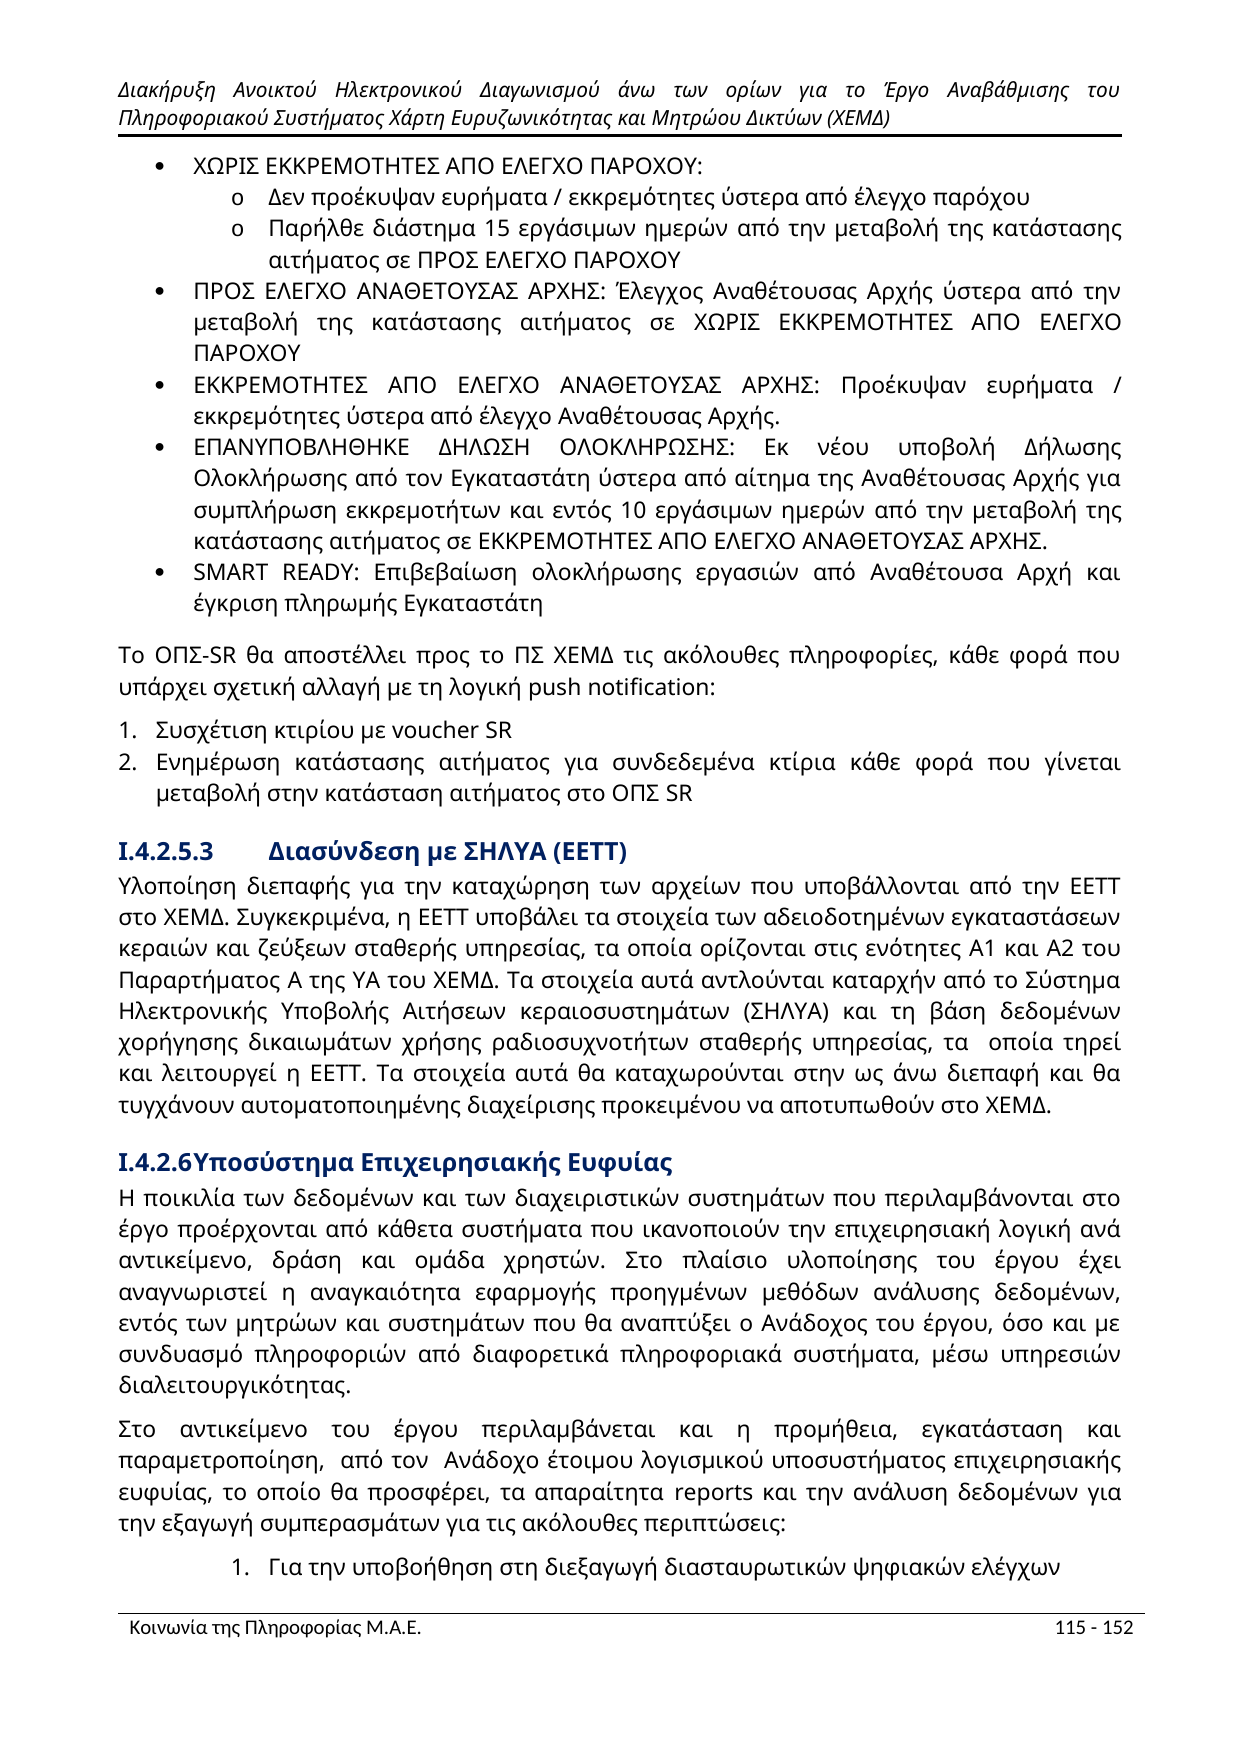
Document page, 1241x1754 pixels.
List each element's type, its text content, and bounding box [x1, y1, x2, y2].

subtitle Υποσύστημα Επιχειρησιακής Ευφυίας [118, 1145, 1122, 1179]
list ΕΠΑΝΥΠΟΒΛΗΘΗΚΕ ΔΗΛΩΣΗ ΟΛΟΚΛΗΡΩΣΗΣ: Εκ νέου υποβολή Δήλωσης Ολοκλήρωσης από τον Εγκαταστάτη ύστερα από αίτημα της Αναθέτουσας Αρχής για συμπλήρωση εκκρεμοτήτων και εντός 10 εργάσιμων ημερών από την μεταβολή της κατάστασης αιτήματος σε ΕΚΚΡΕΜΟΤΗΤΕΣ ΑΠΟ ΕΛΕΓΧΟ ΑΝΑΘΕΤΟΥΣΑΣ ΑΡΧΗΣ. [156, 431, 1122, 556]
list Υλοποίηση διεπαφής για την καταχώρηση των αρχείων που υποβάλλονται από την ΕΕΤΤ στο ΧΕΜΔ. Συγκεκριμένα, η ΕΕΤΤ υποβάλει τα στοιχεία των αδειοδοτημένων εγκαταστάσεων κεραιών και ζεύξεων σταθερής υπηρεσίας, τα οποία ορίζονται στις ενότητες Α1 και Α2 του Παραρτήματος Α της ΥΑ του ΧΕΜΔ. Τα στοιχεία αυτά αντλούνται καταρχήν από το Σύστημα Ηλεκτρονικής Υποβολής Αιτήσεων κεραιοσυστημάτων (ΣΗΛΥΑ) και τη βάση δεδομένων χορήγησης δικαιωμάτων χρήσης ραδιοσυχνοτήτων σταθερής υπηρεσίας, τα οποία τηρεί και λειτουργεί η ΕΕΤΤ. Τα στοιχεία αυτά θα καταχωρούνται στην ως άνω διεπαφή και θα τυγχάνουν αυτοματοποιημένης διαχείρισης προκειμένου να αποτυπωθούν στο ΧΕΜΔ. [118, 870, 1122, 1120]
subtitle Διασύνδεση με ΣΗΛΥΑ (ΕΕΤΤ) [118, 833, 1122, 867]
text Στο αντικείμενο του έργου περιλαμβάνεται και η προμήθεια, εγκατάσταση και παραμετροποίηση, από τον Ανάδοχο έτοιμου λογισμικού υποσυστήματος επιχειρησιακής ευφυίας, το οποίο θα προσφέρει, τα απαραίτητα reports και την ανάλυση δεδομένων για την εξαγωγή συμπερασμάτων για τις ακόλουθες περιπτώσεις: [118, 1413, 1122, 1538]
text Η ποικιλία των δεδομένων και των διαχειριστικών συστημάτων που περιλαμβάνονται στο έργο προέρχονται από κάθετα συστήματα που ικανοποιούν την επιχειρησιακή λογική ανά αντικείμενο, δράση και ομάδα χρηστών. Στο πλαίσιο υλοποίησης του έργου έχει αναγνωριστεί η αναγκαιότητα εφαρμογής προηγμένων μεθόδων ανάλυσης δεδομένων, εντός των μητρώων και συστημάτων που θα αναπτύξει ο Ανάδοχος του έργου, όσο και με συνδυασμό πληροφοριών από διαφορετικά πληροφοριακά συστήματα, μέσω υπηρεσιών διαλειτουργικότητας. [118, 1182, 1122, 1400]
list SMART READY: Επιβεβαίωση ολοκλήρωσης εργασιών από Αναθέτουσα Αρχή και έγκριση πληρωμής Εγκαταστάτη [156, 556, 1122, 618]
list ΧΩΡΙΣ ΕΚΚΡΕΜΟΤΗΤΕΣ ΑΠΟ ΕΛΕΓΧΟ ΠΑΡΟΧΟΥ: [156, 149, 1122, 181]
list ΕΚΚΡΕΜΟΤΗΤΕΣ ΑΠΟ ΕΛΕΓΧΟ ΑΝΑΘΕΤΟΥΣΑΣ ΑΡΧΗΣ: Προέκυψαν ευρήματα / εκκρεμότητες ύστερα από έλεγχο Αναθέτουσας Αρχής. [156, 368, 1122, 431]
list Ενημέρωση κατάστασης αιτήματος για συνδεδεμένα κτίρια κάθε φορά που γίνεται μεταβολή στην κατάσταση αιτήματος στο ΟΠΣ SR [118, 746, 1122, 808]
list ΠΡΟΣ ΕΛΕΓΧΟ ΑΝΑΘΕΤΟΥΣΑΣ ΑΡΧΗΣ: Έλεγχος Αναθέτουσας Αρχής ύστερα από την μεταβολή της κατάστασης αιτήματος σε ΧΩΡΙΣ ΕΚΚΡΕΜΟΤΗΤΕΣ ΑΠΟ ΕΛΕΓΧΟ ΠΑΡΟΧΟΥ [156, 275, 1122, 368]
list Δεν προέκυψαν ευρήματα / εκκρεμότητες ύστερα από έλεγχο παρόχου [231, 181, 1122, 212]
list Παρήλθε διάστημα 15 εργάσιμων ημερών από την μεταβολή της κατάστασης αιτήματος σε ΠΡΟΣ ΕΛΕΓΧΟ ΠΑΡΟΧΟΥ [231, 212, 1122, 275]
list Για την υποβοήθηση στη διεξαγωγή διασταυρωτικών ψηφιακών ελέγχων [231, 1550, 1122, 1582]
list Συσχέτιση κτιρίου με voucher SR [118, 714, 1122, 746]
text Το ΟΠΣ-SR θα αποστέλλει προς το ΠΣ ΧΕΜΔ τις ακόλουθες πληροφορίες, κάθε φορά που υπάρχει σχετική αλλαγή με τη λογική push notification: [118, 639, 1122, 702]
